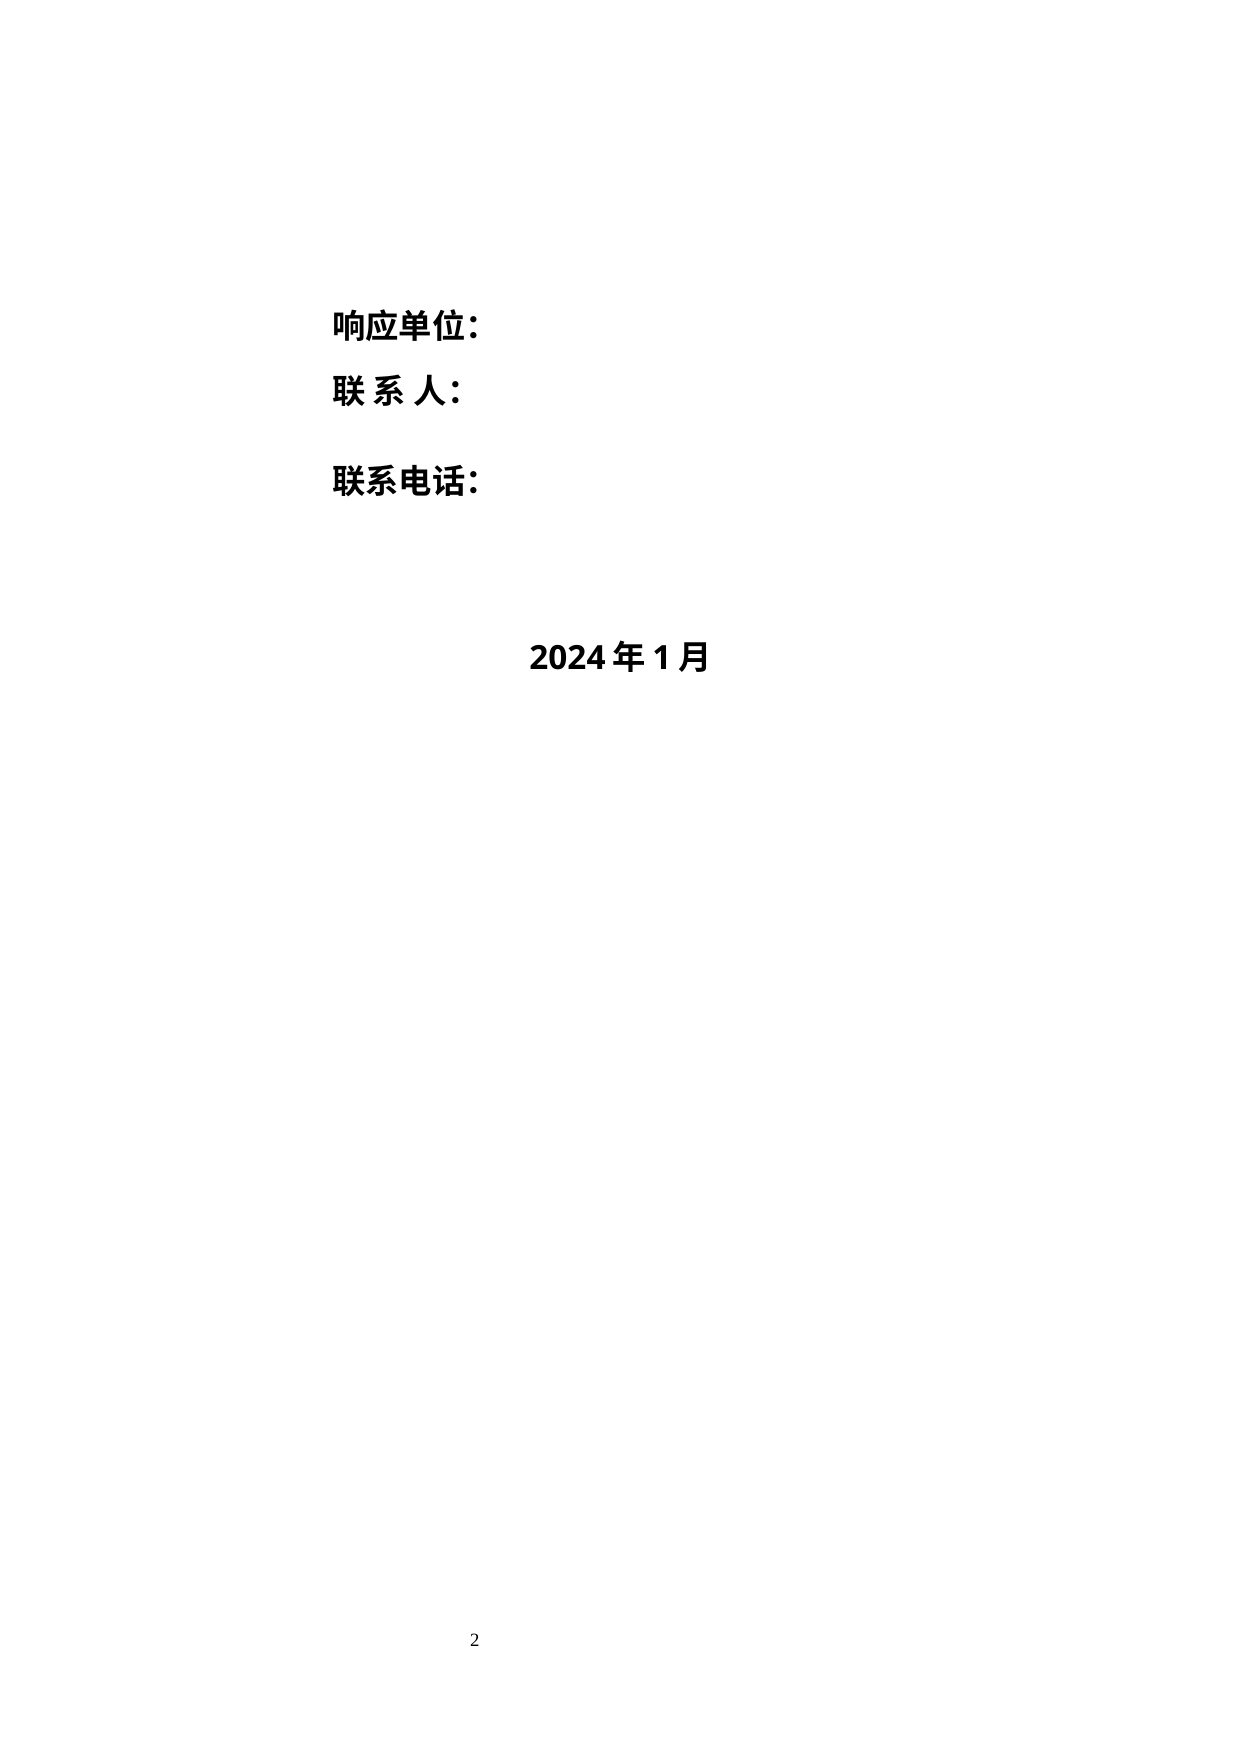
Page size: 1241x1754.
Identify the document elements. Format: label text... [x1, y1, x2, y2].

text 联 系 人： [187, 357, 1003, 422]
text 2024年1月 [187, 623, 1053, 688]
text 联系电话： [187, 446, 1003, 511]
text 响应单位： [187, 292, 1002, 357]
